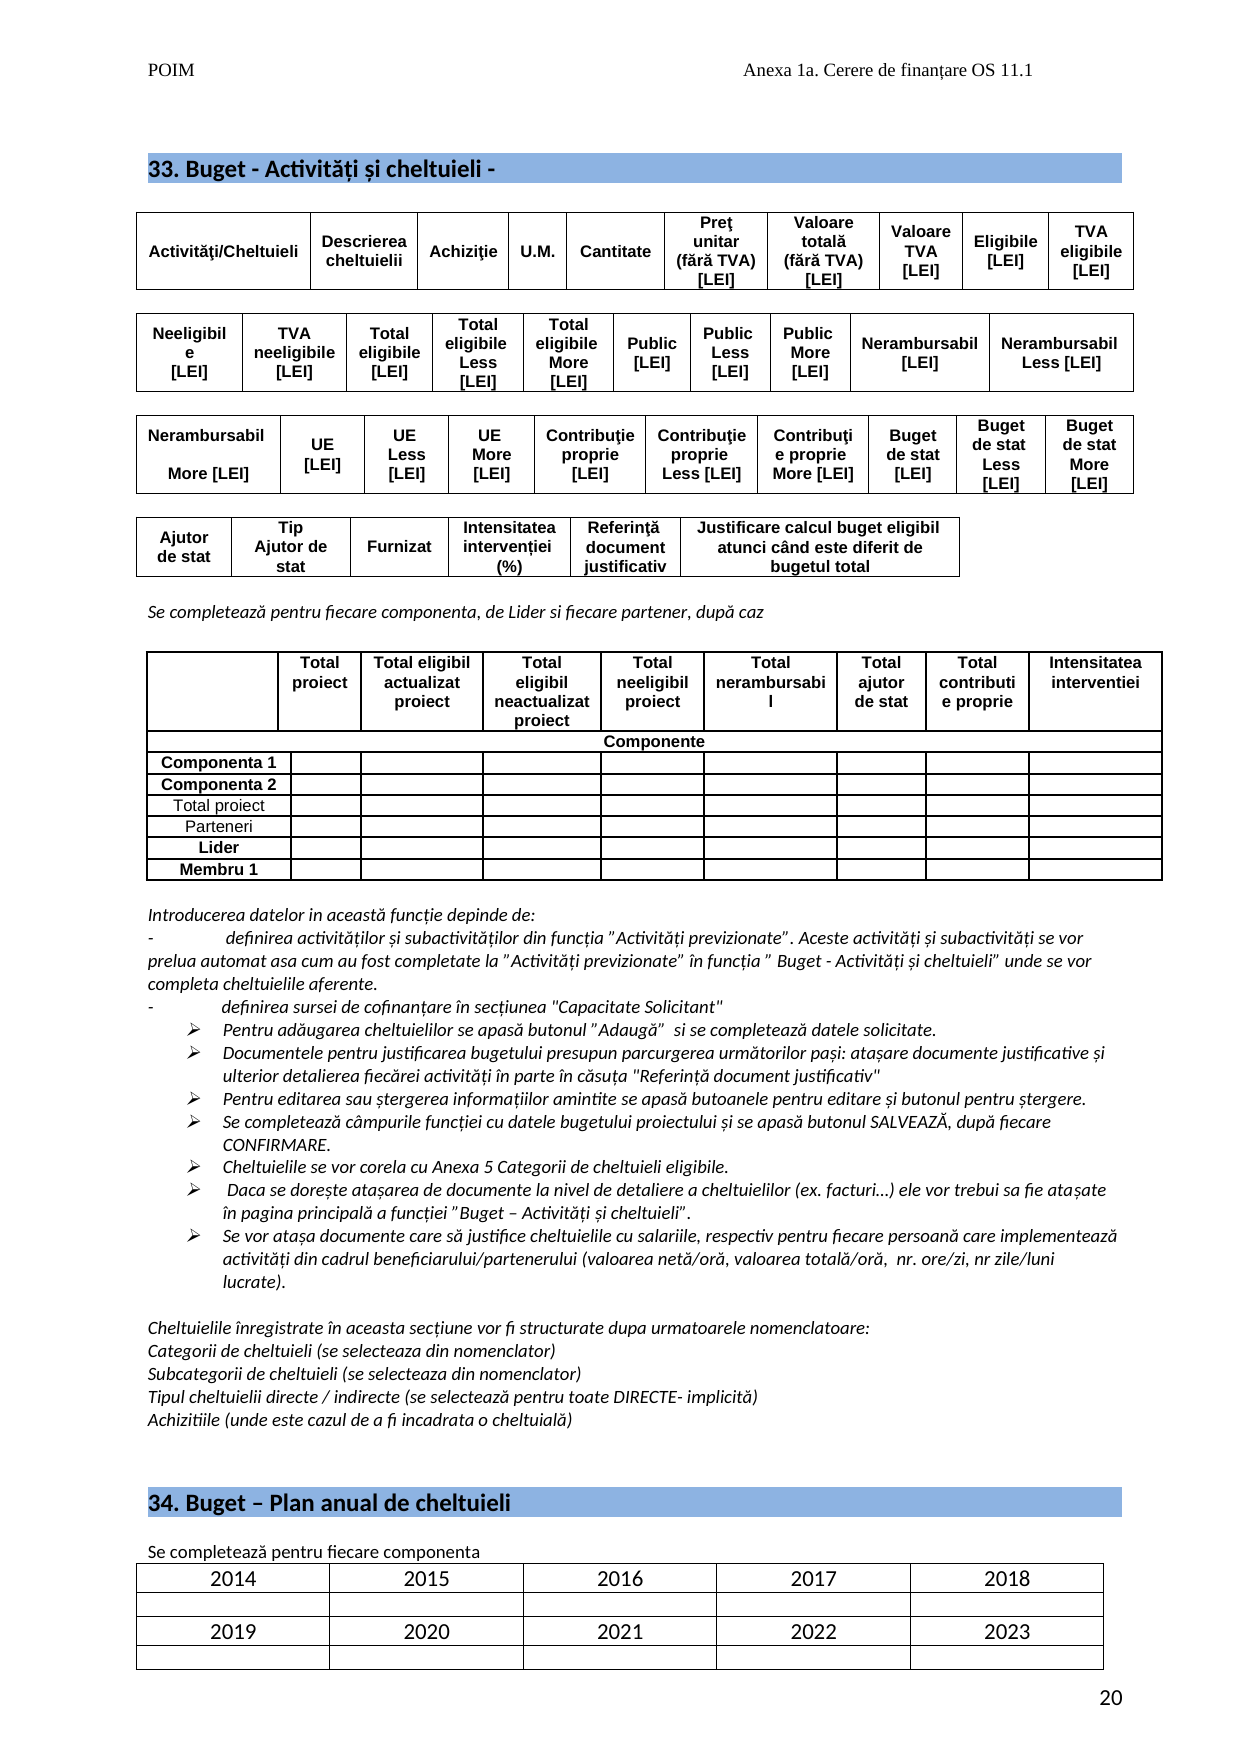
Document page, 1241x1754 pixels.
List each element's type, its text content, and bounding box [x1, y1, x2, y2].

text Tipul cheltuielii directe / indirecte (se selectează pentru toate DIRECTE- implicită) [148, 1385, 1122, 1408]
table_cell [1030, 817, 1161, 836]
table_cell [1030, 775, 1161, 794]
table_header Total neeligibil proiect [602, 653, 703, 730]
table_cell [927, 817, 1028, 836]
table_header TVA eligibile [LEI] [1049, 213, 1133, 289]
table_cell [602, 817, 703, 836]
list Documentele pentru justificarea bugetului presupun parcurgerea următorilor pași: atașare documente justificative și ulterior detalierea fiecărei activități în parte în căsuța "Referință document justificativ" [185, 1041, 1122, 1087]
table_cell [330, 1593, 523, 1616]
table_header Descrierea cheltuielii [311, 213, 417, 289]
subtitle 33. Buget - Activități și cheltuieli - [148, 153, 1122, 183]
table_cell [602, 775, 703, 794]
table_cell [705, 860, 836, 879]
text Se completează pentru fiecare componenta [148, 1540, 1122, 1563]
table_cell [1030, 860, 1161, 879]
table_cell [602, 796, 703, 815]
table_cell [484, 796, 600, 815]
table_header Nerambursabil Less [LEI] [990, 314, 1133, 391]
table_cell [330, 1646, 523, 1669]
table_cell [292, 753, 360, 772]
list Daca se doreşte ataşarea de documente la nivel de detaliere a cheltuielilor (ex. facturi…) ele vor trebui sa fie ataşate în pagina principală a funcţiei ”Buget – Activităţi şi cheltuieli”. [185, 1179, 1122, 1224]
list Pentru adăugarea cheltuielilor se apasă butonul ”Adaugă” si se completează datele solicitate. [185, 1018, 1122, 1041]
table_header Total eligibile [LEI] [347, 314, 432, 391]
table_header Tip Ajutor de stat [232, 518, 350, 576]
table_cell [362, 817, 482, 836]
table_header Total proiect [279, 653, 360, 730]
table_cell [137, 1593, 329, 1616]
table_cell Total proiect [148, 796, 290, 815]
table_header Public [LEI] [614, 314, 690, 391]
text Achizitiile (unde este cazul de a fi incadrata o cheltuială) [148, 1408, 1122, 1431]
table_cell [911, 1593, 1103, 1616]
table_cell [484, 838, 600, 857]
subtitle 34. Buget – Plan anual de cheltuieli [148, 1487, 1122, 1517]
table_header Buget de stat [LEI] [869, 416, 956, 493]
table_cell [717, 1593, 910, 1616]
table_header Total ajutor de stat [838, 653, 925, 730]
table_header Buget de stat Less [LEI] [957, 416, 1045, 493]
table_cell [838, 817, 925, 836]
table_header Contribuţie proprie [LEI] [535, 416, 645, 493]
table_header Valoare TVA [LEI] [880, 213, 962, 289]
table_cell [705, 775, 836, 794]
table_cell [1030, 753, 1161, 772]
table_cell [927, 753, 1028, 772]
table_header Total eligibil actualizat proiect [362, 653, 482, 730]
table_header Public More [LEI] [771, 314, 850, 391]
table_cell [362, 838, 482, 857]
table_header UE [LEI] [281, 416, 364, 493]
table_cell [292, 796, 360, 815]
table_header Total eligibile Less [LEI] [433, 314, 523, 391]
table_header Total eligibil neactualizat proiect [484, 653, 600, 730]
table_cell [292, 838, 360, 857]
table_cell 2020 [330, 1617, 523, 1645]
table_cell 2021 [524, 1617, 716, 1645]
table_header Activităţi/Cheltuieli [137, 213, 310, 289]
table_cell [927, 775, 1028, 794]
text - definirea activităților și subactivităților din funcția ”Activități previzionate”. Aceste activități și subactivități se vor prelua automat asa cum au fost completate la ”Activități previzionate” în funcția ” Buget - Activități și cheltuieli” unde se vor completa cheltuielile aferente. [148, 927, 1122, 995]
text - definirea sursei de cofinanțare în secțiunea "Capacitate Solicitant" [148, 995, 1122, 1018]
table_cell [705, 753, 836, 772]
text Cheltuielile înregistrate în aceasta secțiune vor fi structurate dupa urmatoarele nomenclatoare: [148, 1316, 1122, 1339]
table_header UE Less [LEI] [365, 416, 448, 493]
table_cell Lider [148, 838, 290, 857]
table_cell Componenta 1 [148, 753, 290, 772]
table_cell Componenta 2 [148, 775, 290, 794]
table_header Intensitatea interventiei [1030, 653, 1161, 730]
table_cell [1030, 838, 1161, 857]
table_cell [484, 753, 600, 772]
table_cell [1030, 796, 1161, 815]
table_cell [927, 860, 1028, 879]
table_header Furnizat [351, 518, 448, 576]
text Categorii de cheltuieli (se selecteaza din nomenclator) [148, 1339, 1122, 1362]
list Se vor ataşa documente care să justifice cheltuielile cu salariile, respectiv pentru fiecare persoană care implementează activităţi din cadrul beneficiarului/partenerului (valoarea netă/oră, valoarea totală/oră, nr. ore/zi, nr zile/luni lucrate). [185, 1224, 1122, 1293]
table_cell [362, 775, 482, 794]
table_cell [838, 775, 925, 794]
table_cell 2019 [137, 1617, 329, 1645]
list Cheltuielile se vor corela cu Anexa 5 Categorii de cheltuieli eligibile. [185, 1156, 1122, 1179]
table_header Total eligibile More [LEI] [524, 314, 613, 391]
table_header Achiziţie [418, 213, 508, 289]
table_cell [292, 817, 360, 836]
table_header Total nerambursabil [705, 653, 836, 730]
table_header Public Less [LEI] [691, 314, 770, 391]
table_cell [524, 1593, 716, 1616]
table_cell [362, 860, 482, 879]
table_header 2018 [911, 1564, 1103, 1592]
table_cell Componente [148, 732, 1161, 751]
table_cell [705, 796, 836, 815]
text Subcategorii de cheltuieli (se selecteaza din nomenclator) [148, 1362, 1122, 1385]
table_header Neeligibile [LEI] [137, 314, 242, 391]
table_cell [927, 838, 1028, 857]
table_header Preţ unitar (fără TVA) [LEI] [665, 213, 767, 289]
table_header TVA neeligibile [LEI] [243, 314, 346, 391]
table_cell [484, 775, 600, 794]
table_header [148, 653, 277, 730]
text Introducerea datelor in această funcție depinde de: [148, 904, 1122, 927]
table_cell [705, 817, 836, 836]
table_cell [362, 796, 482, 815]
table_cell [602, 838, 703, 857]
table_header Total contributie proprie [927, 653, 1028, 730]
table_header 2017 [717, 1564, 910, 1592]
table_cell [927, 796, 1028, 815]
table_cell [602, 860, 703, 879]
table_header Nerambursabil [LEI] [851, 314, 989, 391]
text Se completează pentru fiecare componenta, de Lider si fiecare partener, după caz [148, 600, 1122, 623]
table_cell 2022 [717, 1617, 910, 1645]
table_header Intensitatea intervenției (%) [449, 518, 570, 576]
table_header UE More [LEI] [449, 416, 534, 493]
table_cell [137, 1646, 329, 1669]
table_cell [838, 753, 925, 772]
table_cell [717, 1646, 910, 1669]
table_header Buget de stat More [LEI] [1046, 416, 1133, 493]
table_cell [484, 860, 600, 879]
table_cell [292, 860, 360, 879]
table_cell [362, 753, 482, 772]
table_cell 2023 [911, 1617, 1103, 1645]
table_cell [838, 796, 925, 815]
table_cell Membru 1 [148, 860, 290, 879]
list Pentru editarea sau ștergerea informațiilor amintite se apasă butoanele pentru editare și butonul pentru ștergere. [185, 1087, 1122, 1110]
table_header Justificare calcul buget eligibil atunci când este diferit de bugetul total [681, 518, 959, 576]
table_cell [705, 838, 836, 857]
table_cell [838, 860, 925, 879]
list Se completează câmpurile funcției cu datele bugetului proiectului și se apasă butonul SALVEAZĂ, după fiecare CONFIRMARE. [185, 1110, 1122, 1156]
table_header 2014 [137, 1564, 329, 1592]
table_cell [484, 817, 600, 836]
table_cell [911, 1646, 1103, 1669]
table_header Ajutor de stat [137, 518, 231, 576]
table_header Valoare totală (fără TVA) [LEI] [768, 213, 879, 289]
table_header Contribuţie proprie More [LEI] [758, 416, 868, 493]
table_cell [292, 775, 360, 794]
table_header Cantitate [567, 213, 664, 289]
table_header Referinţă document justificativ [571, 518, 680, 576]
table_header Nerambursabil More [LEI] [137, 416, 280, 493]
table_cell [838, 838, 925, 857]
table_header 2016 [524, 1564, 716, 1592]
table_header Contribuţie proprie Less [LEI] [646, 416, 757, 493]
table_cell [602, 753, 703, 772]
table_cell Parteneri [148, 817, 290, 836]
table_header U.M. [509, 213, 566, 289]
table_header Eligibile [LEI] [963, 213, 1048, 289]
table_header 2015 [330, 1564, 523, 1592]
table_cell [524, 1646, 716, 1669]
